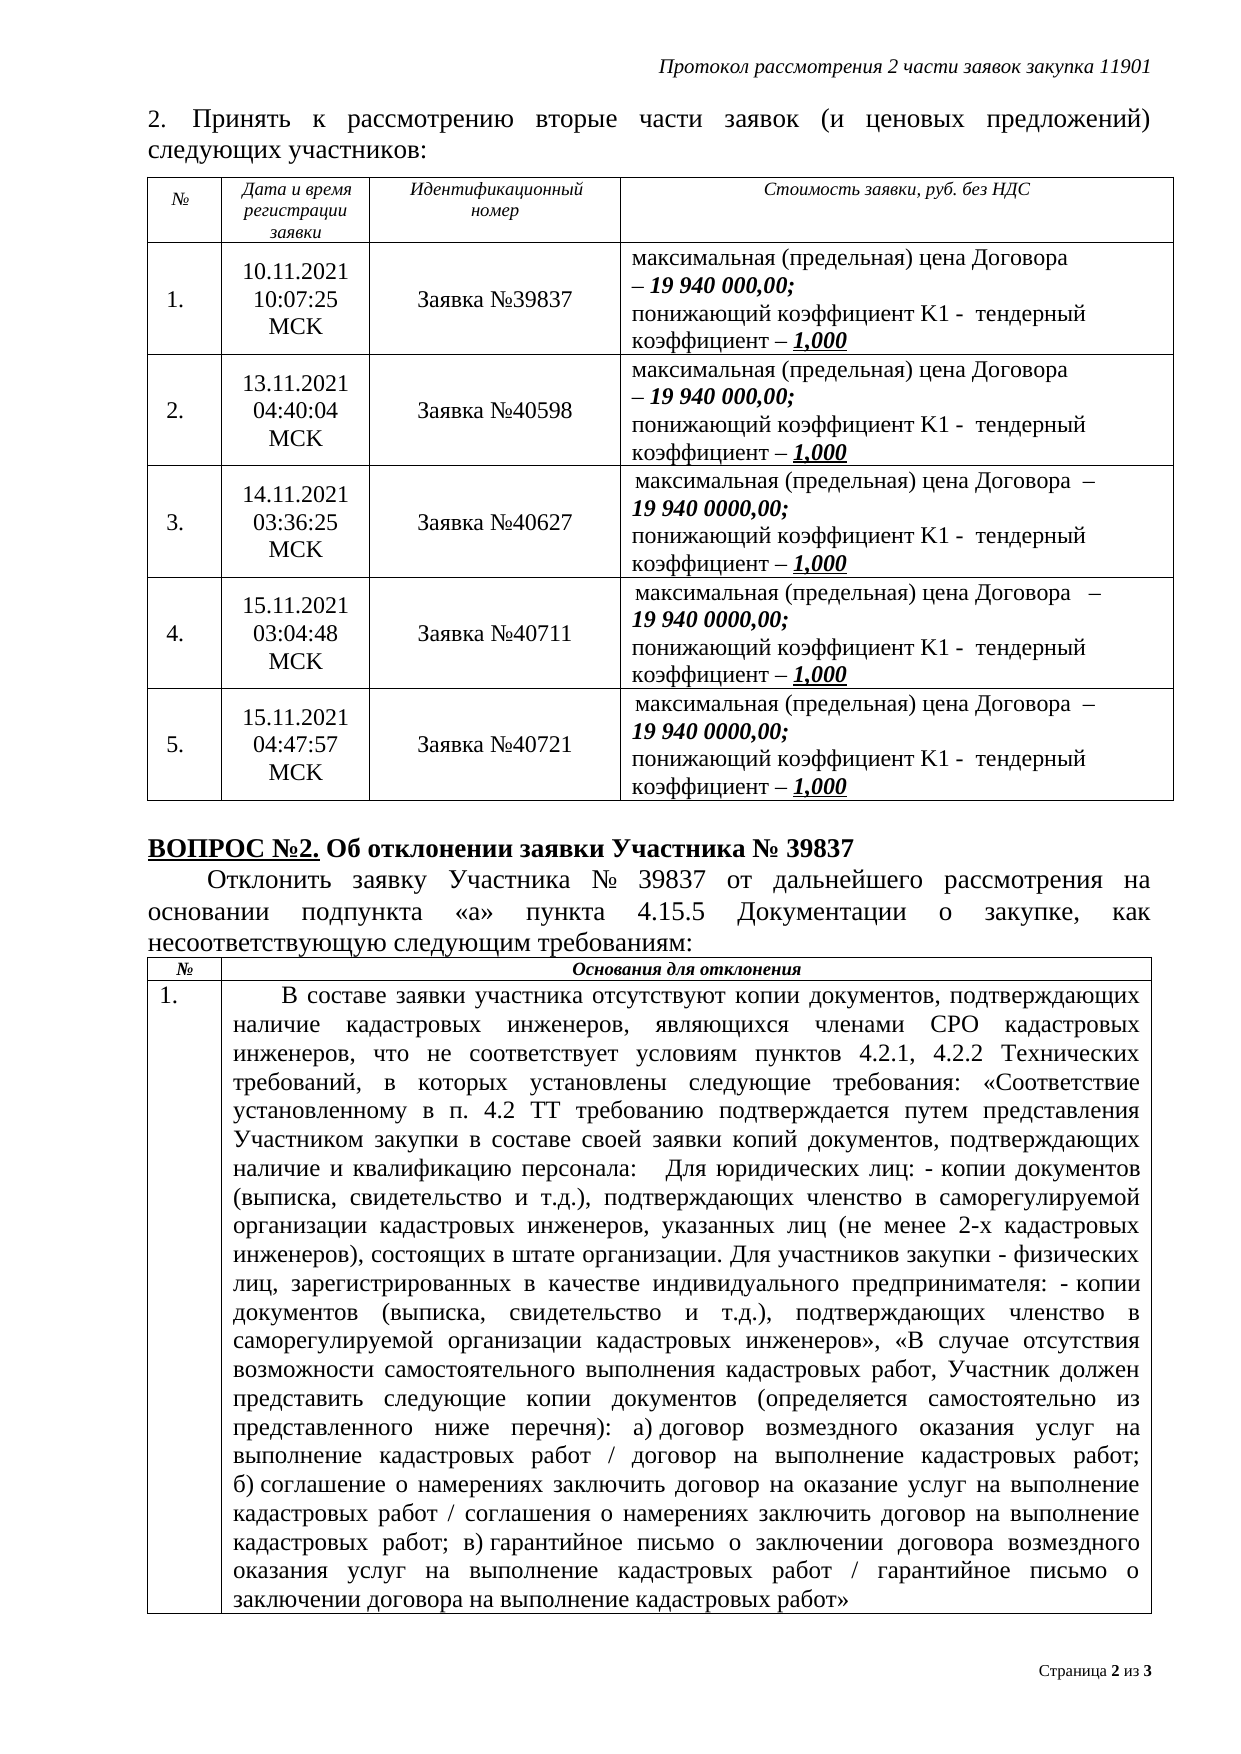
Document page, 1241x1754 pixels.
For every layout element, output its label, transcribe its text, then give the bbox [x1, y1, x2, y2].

table_cell Заявка №40598 [370, 355, 620, 465]
table_cell Заявка №40627 [370, 466, 620, 577]
table_cell В составе заявки участника отсутствуют копии документов, подтверждающих наличие кадастровых инженеров, являющихся членами СРО кадастровых инженеров, что не соответствует условиям пунктов 4.2.1, 4.2.2 Технических требований, в которых установлены следующие требования: «Соответствие установленному в п. 4.2 ТТ требованию подтверждается путем представления Участником закупки в составе своей заявки копий документов, подтверждающих наличие и квалификацию персонала: Для юридических лиц: - копии документов (выписка, свидетельство и т.д.), подтверждающих членство в саморегулируемой организации кадастровых инженеров, указанных лиц (не менее 2-х кадастровых инженеров), состоящих в штате организации. Для участников закупки - физических лиц, зарегистрированных в качестве индивидуального предпринимателя: - копии документов (выписка, свидетельство и т.д.), подтверждающих членство в саморегулируемой организации кадастровых инженеров», «В случае отсутствия возможности самостоятельного выполнения кадастровых работ, Участник должен представить следующие копии документов (определяется самостоятельно из представленного ниже перечня): а) договор возмездного оказания услуг на выполнение кадастровых работ / договор на выполнение кадастровых работ; б) соглашение о намерениях заключить договор на оказание услуг на выполнение кадастровых работ / соглашения о намерениях заключить договор на выполнение кадастровых работ; в) гарантийное письмо о заключении договора возмездного оказания услуг на выполнение кадастровых работ / гарантийное письмо о заключении договора на выполнение кадастровых работ» [222, 981, 1151, 1613]
table_cell 15.11.2021 04:47:57 MCK [222, 689, 369, 799]
table_cell 13.11.2021 04:40:04 MCK [222, 355, 369, 465]
table_header Дата и время регистрации заявки [222, 178, 369, 242]
table_cell максимальная (предельная) цена Договора – 19 940 000,00; понижающий коэффициент K1 - тендерный коэффициент – 1,000 [621, 243, 1173, 354]
table_header Стоимость заявки, руб. без НДС [621, 178, 1173, 242]
table_header Идентификационный номер [370, 178, 620, 242]
table_cell максимальная (предельная) цена Договора – 19 940 0000,00; понижающий коэффициент K1 - тендерный коэффициент – 1,000 [621, 466, 1173, 577]
text Отклонить заявку Участника № 39837 от дальнейшего рассмотрения на основании подпункта «а» пункта 4.15.5 Документации о закупке, как несоответствующую следующим требованиям: [148, 863, 1152, 957]
table_cell [148, 355, 221, 465]
table_cell [148, 243, 221, 354]
table_cell [148, 466, 221, 577]
list Принять к рассмотрению вторые части заявок (и ценовых предложений) следующих участников: [148, 102, 1152, 164]
table_header Основания для отклонения [222, 958, 1151, 979]
table_cell Заявка №40721 [370, 689, 620, 799]
table_cell максимальная (предельная) цена Договора – 19 940 0000,00; понижающий коэффициент K1 - тендерный коэффициент – 1,000 [621, 689, 1173, 799]
table_cell [148, 689, 221, 799]
table_header № [148, 958, 221, 979]
table_cell 14.11.2021 03:36:25 MCK [222, 466, 369, 577]
text ВОПРОС №2. Об отклонении заявки Участника № 39837 [148, 832, 1152, 863]
table_cell Заявка №40711 [370, 578, 620, 688]
table_header № [148, 178, 221, 242]
table_cell Заявка №39837 [370, 243, 620, 354]
table_cell [148, 578, 221, 688]
table_cell максимальная (предельная) цена Договора – 19 940 0000,00; понижающий коэффициент K1 - тендерный коэффициент – 1,000 [621, 578, 1173, 688]
table_cell [148, 981, 221, 1613]
table_cell максимальная (предельная) цена Договора – 19 940 000,00; понижающий коэффициент K1 - тендерный коэффициент – 1,000 [621, 355, 1173, 465]
table_cell 15.11.2021 03:04:48 MCK [222, 578, 369, 688]
table_cell 10.11.2021 10:07:25 MCK [222, 243, 369, 354]
